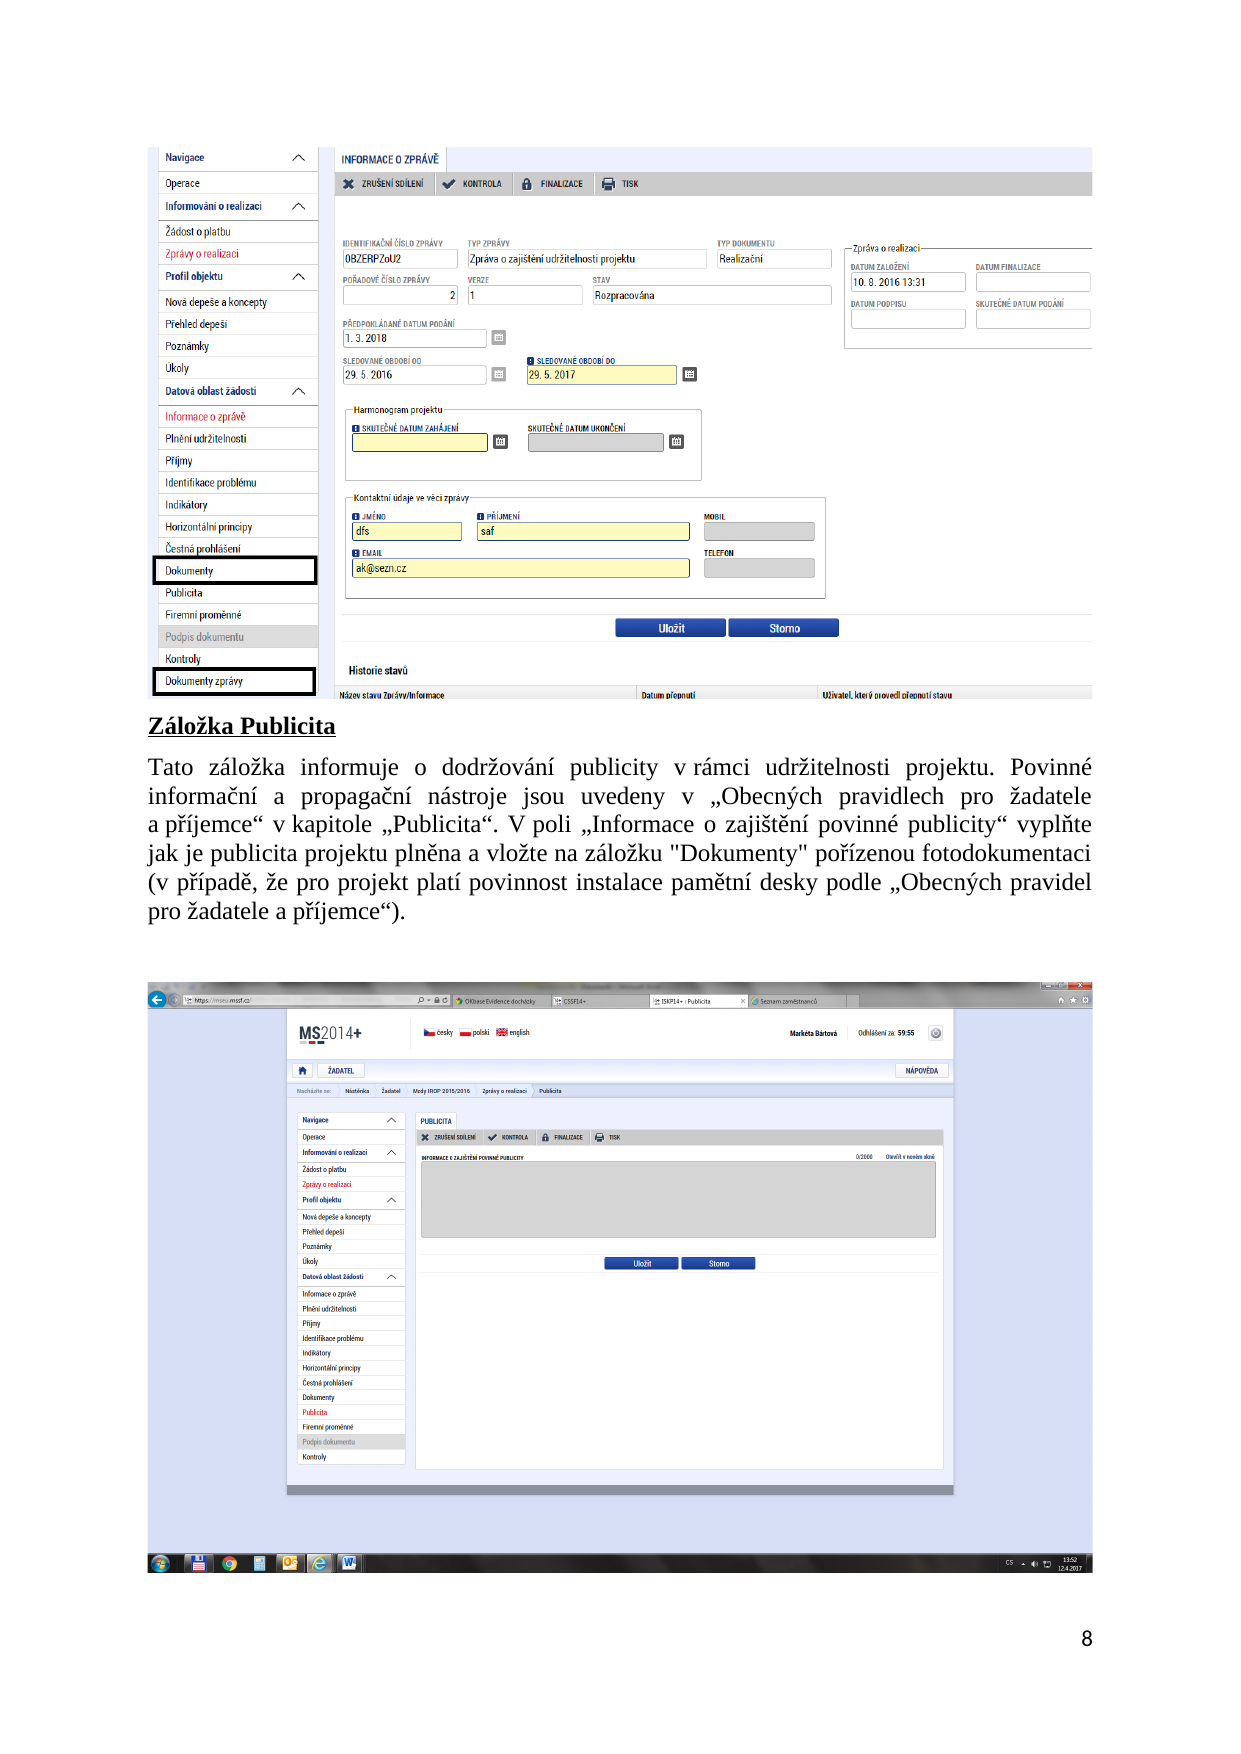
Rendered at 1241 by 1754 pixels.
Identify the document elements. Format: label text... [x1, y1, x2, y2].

picture [147, 147, 1093, 699]
text Tato záložka informuje o dodržování publicity v rámci udržitelnosti projektu. Povinné informační a propagační nástroje jsou uvedeny v „Obecných pravidlech pro žadatele a příjemce“ v kapitole „Publicita“. V poli „Informace o zajištění povinné publicity“ vyplňte jak je publicita projektu plněna a vložte na záložku "Dokumenty" pořízenou fotodokumentaci (v případě, že pro projekt platí povinnost instalace pamětní desky podle „Obecných pravidel pro žadatele a příjemce“). [148, 752, 1093, 924]
picture [147, 982, 1093, 1573]
text Záložka Publicita [148, 711, 1093, 739]
